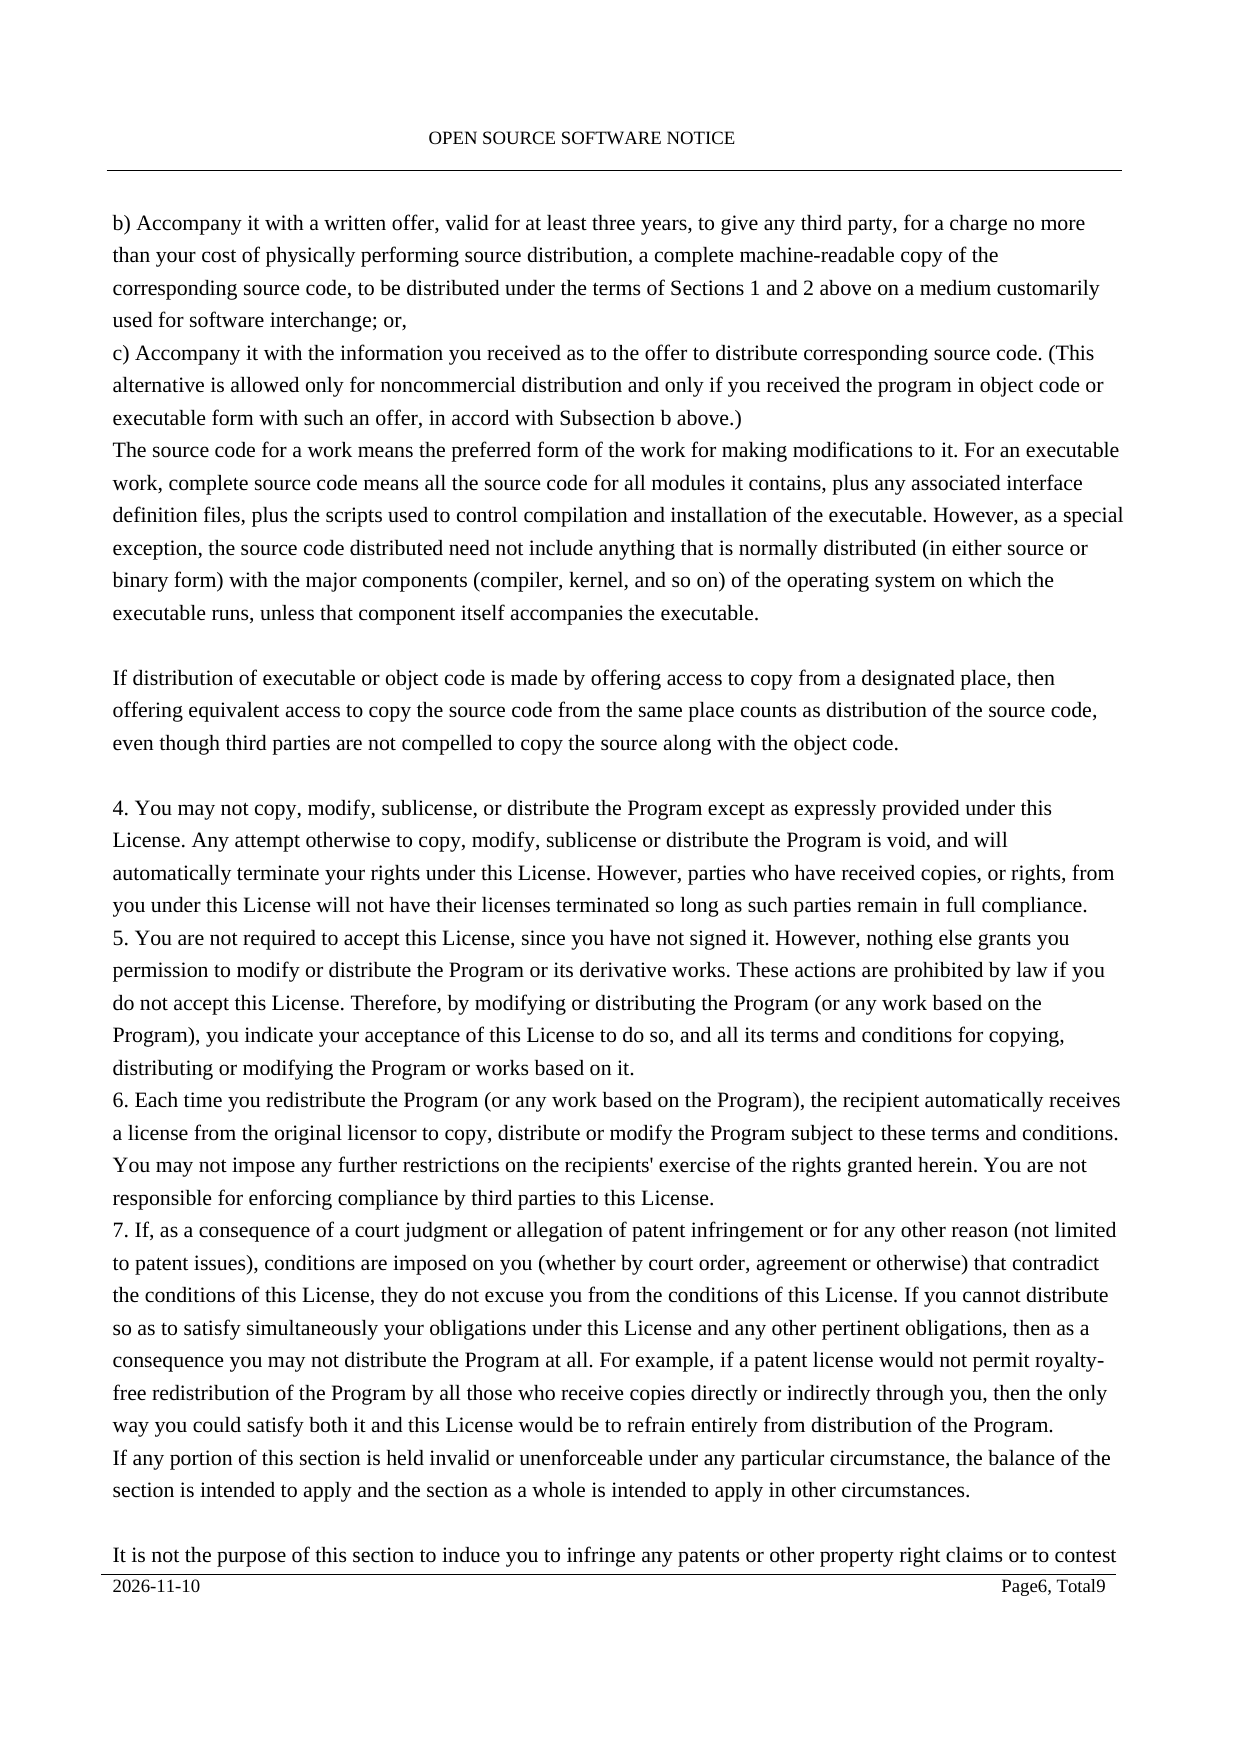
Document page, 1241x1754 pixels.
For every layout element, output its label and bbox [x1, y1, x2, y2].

text [112, 206, 1128, 1571]
